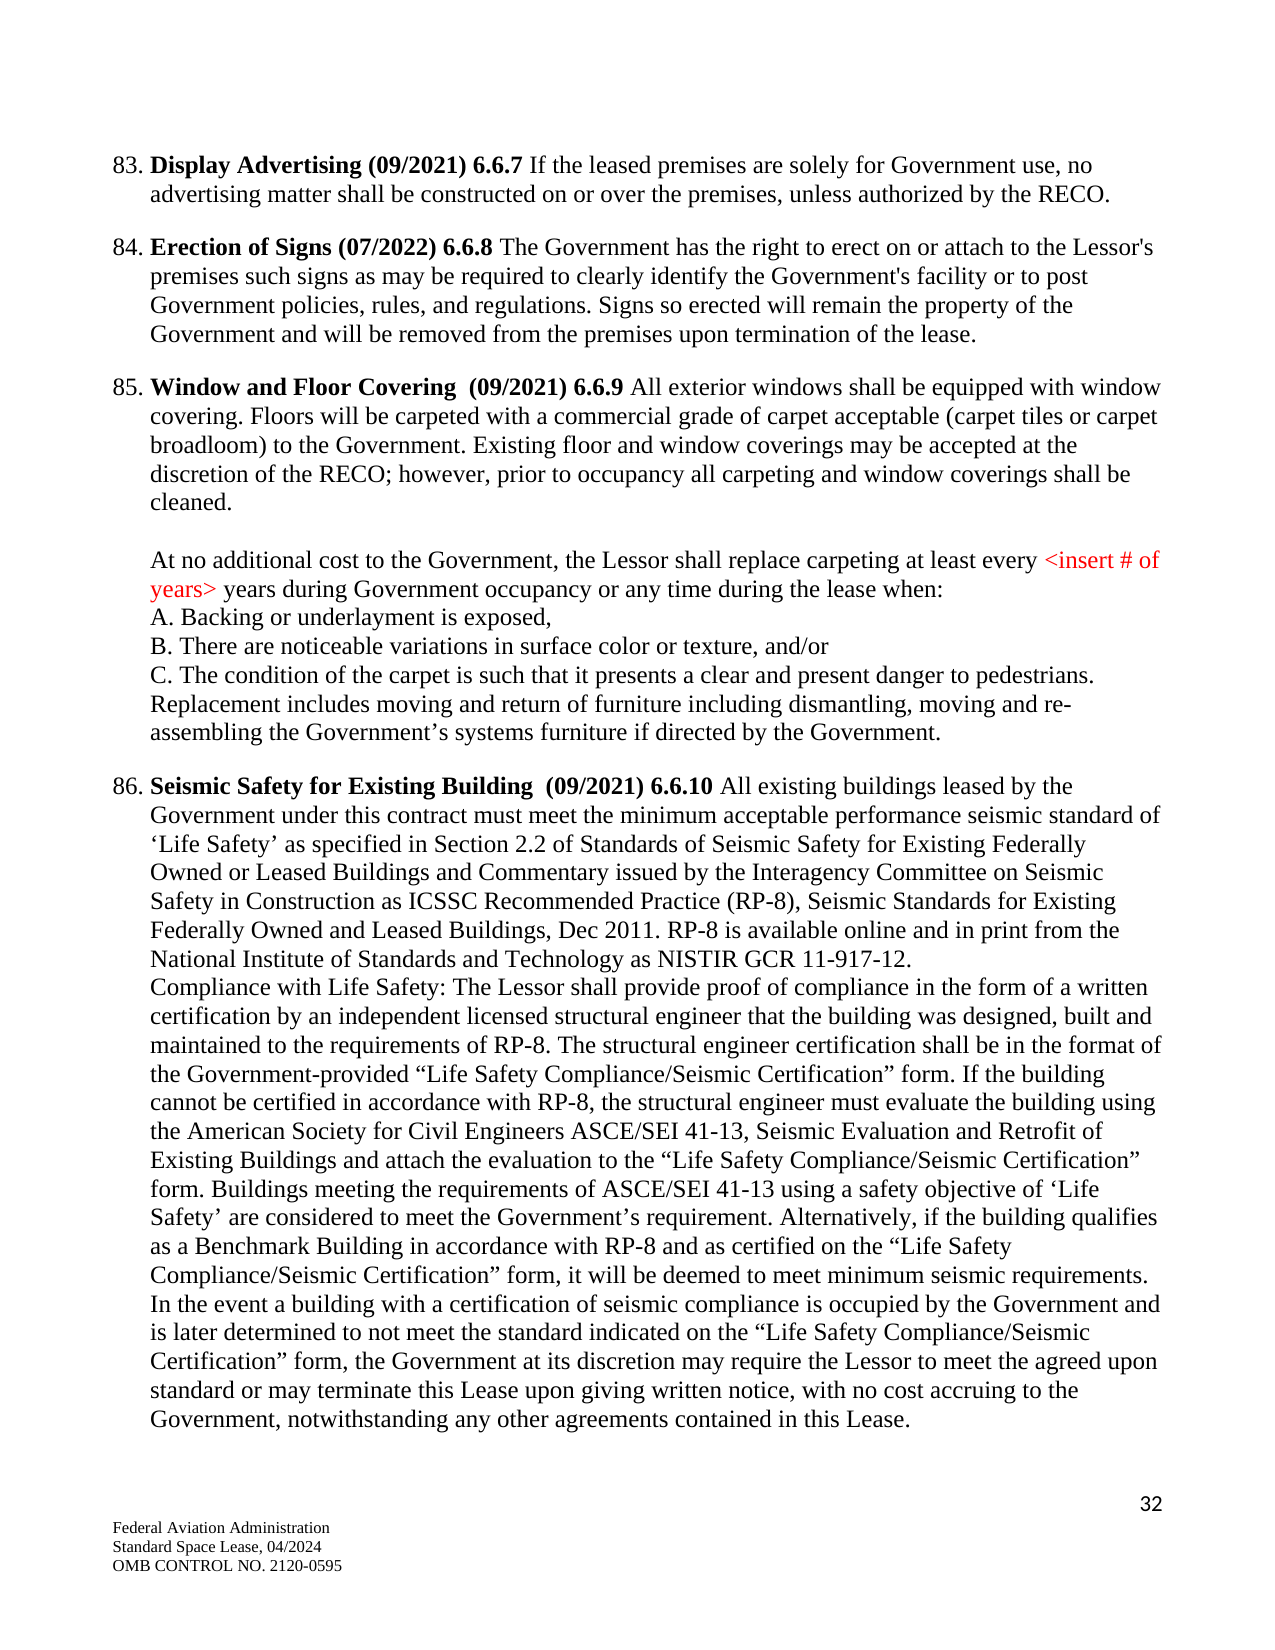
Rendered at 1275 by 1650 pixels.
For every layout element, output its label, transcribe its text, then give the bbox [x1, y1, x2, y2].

list Seismic Safety for Existing Building (09/2021) 6.6.10 Insert in all standard space leases within an existing building unless one of the exemptions or the “best available leased space” exception applies. If one of the exemptions or the exception applies, REMOVE this clause. If new construction or major renovation, REMOVE this clause and use 6.6.11, Seismic Safety for New Construction. All existing buildings leased by the Government under this contract must meet the minimum acceptable performance seismic standard of ‘Life Safety’ as specified in Section 2.2 of Standards of Seismic Safety for Existing Federally Owned or Leased Buildings and Commentary issued by the Interagency Committee on Seismic Safety in Construction as ICSSC Recommended Practice (RP-8), Seismic Standards for Existing Federally Owned and Leased Buildings, Dec 2011. RP-8 is available online and in print from the National Institute of Standards and Technology as NISTIR GCR 11-917-12. Compliance with Life Safety: The Lessor shall provide proof of compliance in the form of a written certification by an independent licensed structural engineer that the building was designed, built and maintained to the requirements of RP-8. The structural engineer certification shall be in the format of the Government-provided “Life Safety Compliance/Seismic Certification” form. If the building cannot be certified in accordance with RP-8, the structural engineer must evaluate the building using the American Society for Civil Engineers ASCE/SEI 41-13, Seismic Evaluation and Retrofit of Existing Buildings and attach the evaluation to the “Life Safety Compliance/Seismic Certification” form. Buildings meeting the requirements of ASCE/SEI 41-13 using a safety objective of ‘Life Safety’ are considered to meet the Government’s requirement. Alternatively, if the building qualifies as a Benchmark Building in accordance with RP-8 and as certified on the “Life Safety Compliance/Seismic Certification” form, it will be deemed to meet minimum seismic requirements. In the event a building with a certification of seismic compliance is occupied by the Government and is later determined to not meet the standard indicated on the “Life Safety Compliance/Seismic Certification” form, the Government at its discretion may require the Lessor to meet the agreed upon standard or may terminate this Lease upon giving written notice, with no cost accruing to the Government, notwithstanding any other agreements contained in this Lease. [112, 771, 1162, 1432]
list Display Advertising (09/2021) 6.6.7 Insert in all standard space leases and antenna and equipment space leases. If the leased premises are solely for Government use, no advertising matter shall be constructed on or over the premises, unless authorized by the RECO. [112, 150, 1162, 207]
list Erection of Signs (07/2022) 6.6.8 Insert in all standard space leases and antenna and equipment space leases. The Government has the right to erect on or attach to the Lessor's premises such signs as may be required to clearly identify the Government's facility or to post Government policies, rules, and regulations. Signs so erected will remain the property of the Government and will be removed from the premises upon termination of the lease. [112, 232, 1162, 347]
list Window and Floor Covering (09/2021) 6.6.9 Insert in all standard space leases. RECO should customize based on specific scenario and requirements. All exterior windows shall be equipped with window covering. Floors will be carpeted with a commercial grade of carpet acceptable (carpet tiles or carpet broadloom) to the Government. Existing floor and window coverings may be accepted at the discretion of the RECO; however, prior to occupancy all carpeting and window coverings shall be cleaned. At no additional cost to the Government, the Lessor shall replace carpeting at least every <insert # of years> years during Government occupancy or any time during the lease when: A. Backing or underlayment is exposed, B. There are noticeable variations in surface color or texture, and/or C. The condition of the carpet is such that it presents a clear and present danger to pedestrians. Replacement includes moving and return of furniture including dismantling, moving and re-assembling the Government’s systems furniture if directed by the Government. [112, 372, 1162, 746]
